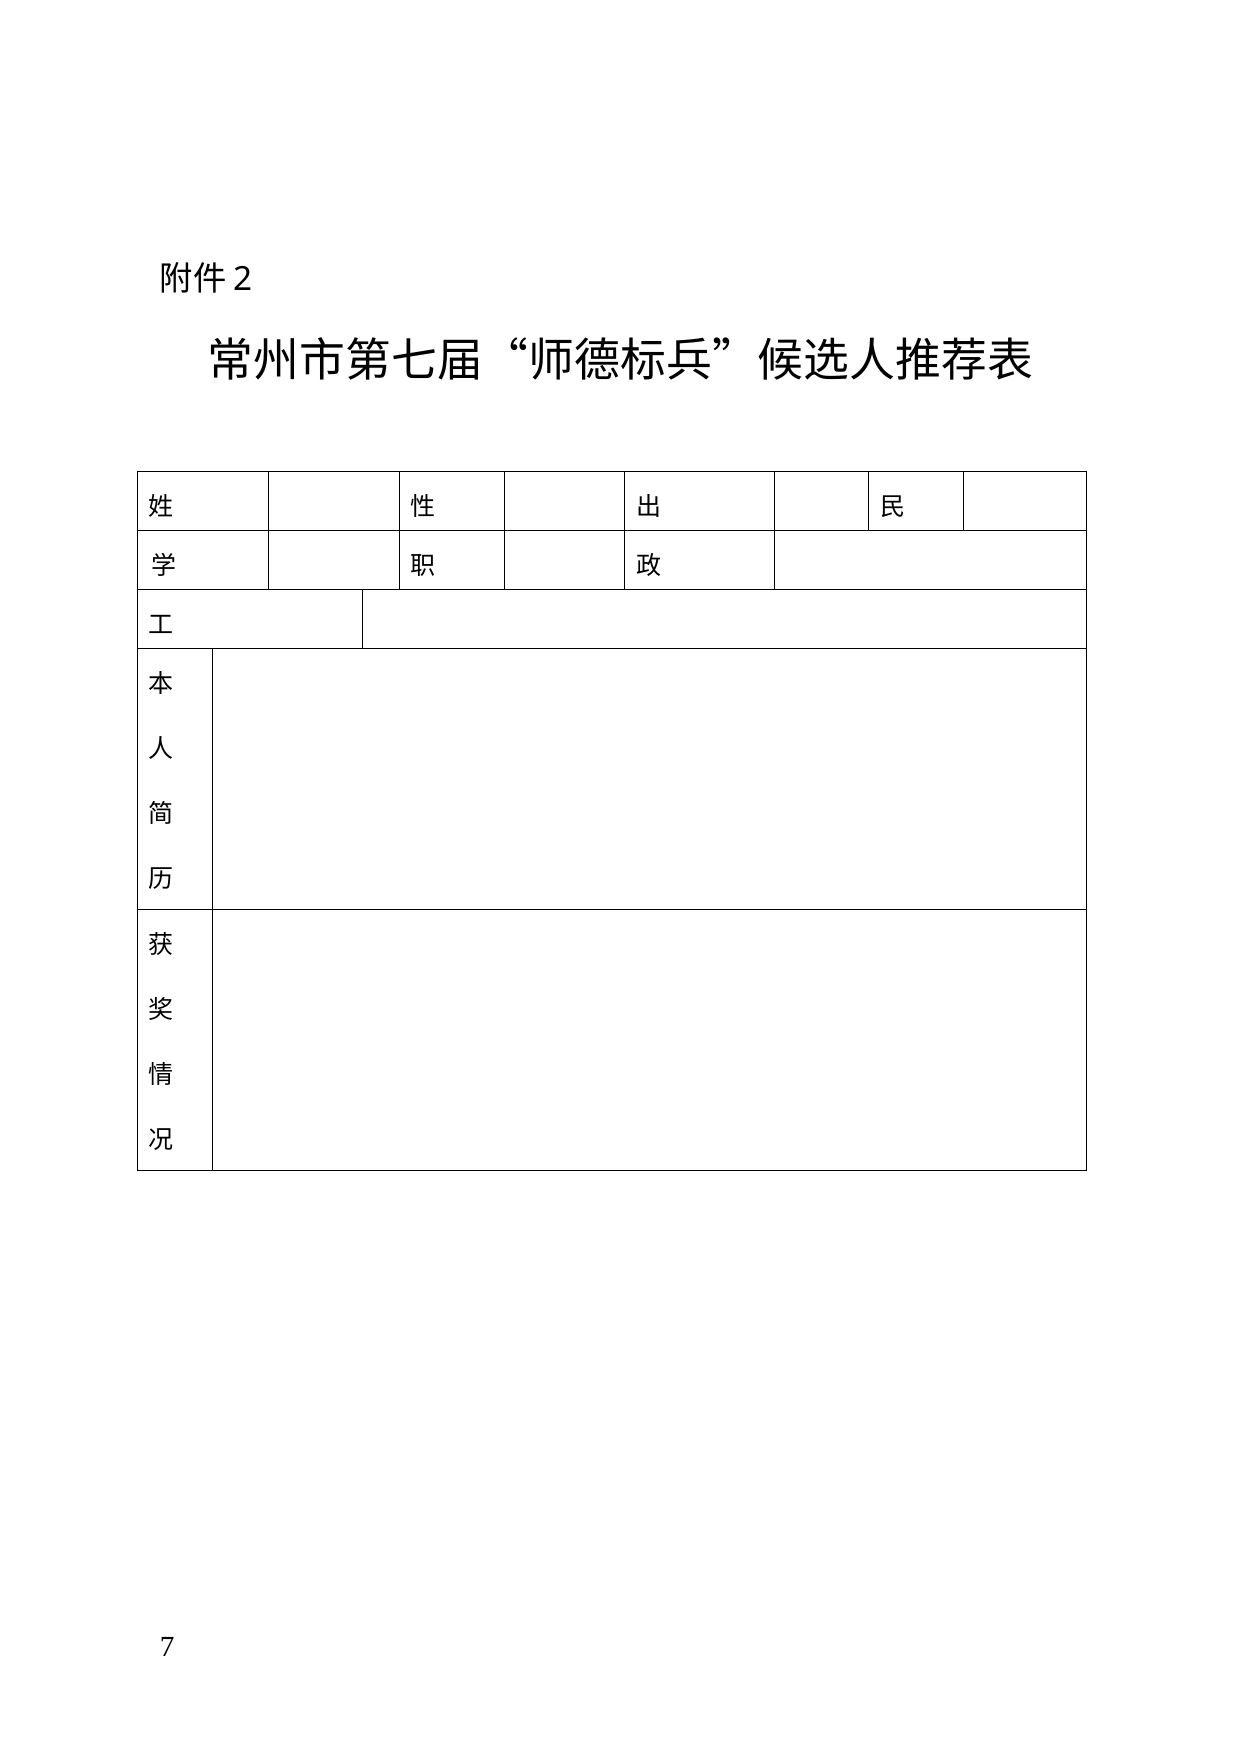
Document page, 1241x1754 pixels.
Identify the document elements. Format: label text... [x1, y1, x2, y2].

table_header [775, 472, 868, 530]
table_header [505, 472, 624, 530]
table_cell 本 人 简 历 [138, 649, 212, 909]
table_header [269, 472, 399, 530]
table_header 出生年月 [625, 472, 774, 530]
table_cell [269, 531, 399, 589]
table_cell 学历 [138, 531, 268, 589]
text 常州市第七届“师德标兵”候选人推荐表 [159, 308, 1081, 406]
table_cell 政治面貌 [625, 531, 774, 589]
table_cell 职称 [400, 531, 504, 589]
table_cell 获 奖 情 况 [138, 910, 212, 1170]
table_header 民族 [869, 472, 963, 530]
table_cell [213, 649, 1086, 909]
table_header [964, 472, 1086, 530]
text 附件2 [159, 243, 1081, 308]
table_cell 工作单位及职务 [138, 590, 362, 648]
table_cell [213, 910, 1086, 1170]
table_cell [775, 531, 1086, 589]
table_header 姓名 [138, 472, 268, 530]
table_cell [363, 590, 1086, 648]
table_header 性别 [400, 472, 504, 530]
table_cell [505, 531, 624, 589]
